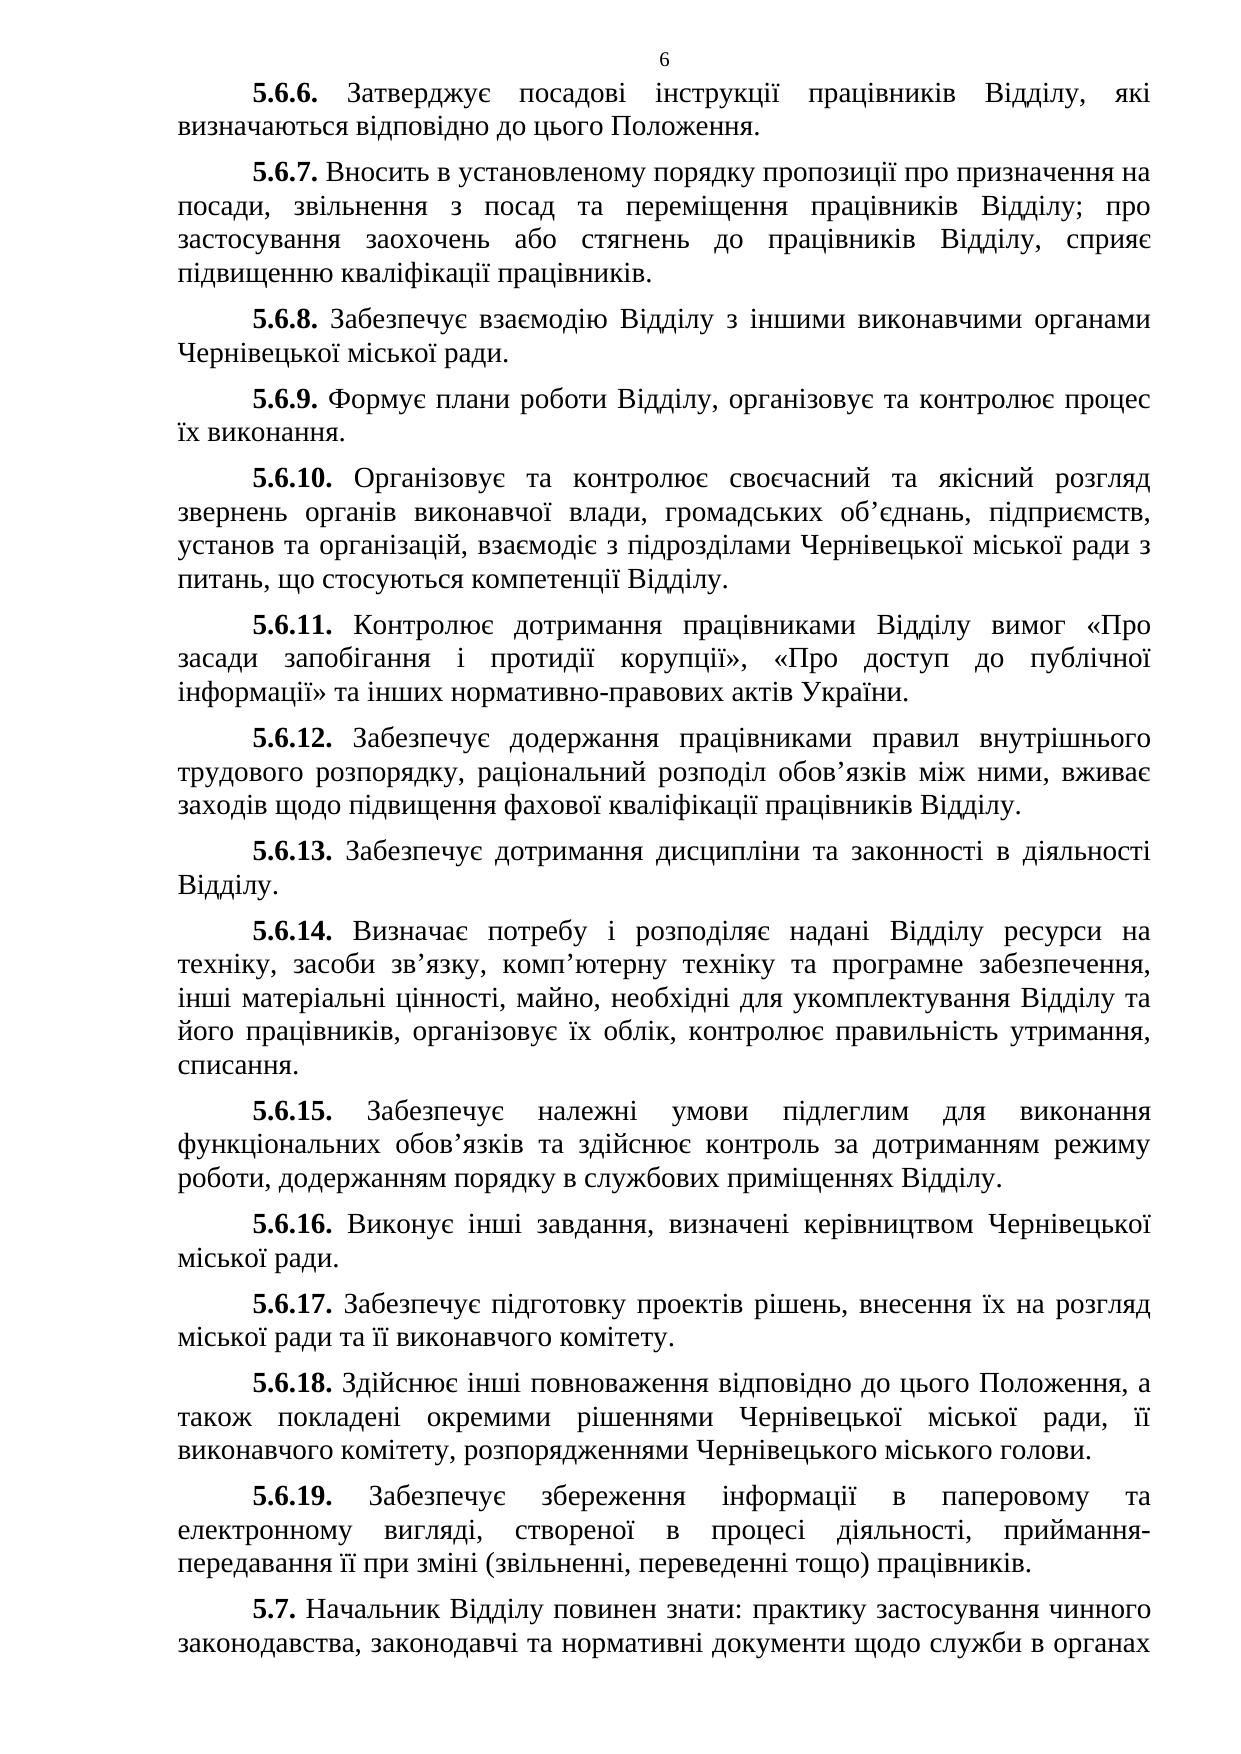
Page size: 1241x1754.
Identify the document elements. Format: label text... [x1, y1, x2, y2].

text 5.6.7. Вносить в установленому порядку пропозиції про призначення на посади, звільнення з посад та переміщення працівників Відділу; про застосування заохочень або стягнень до працівників Відділу, сприяє підвищенню кваліфікації працівників. [177, 154, 1152, 289]
text 5.6.17. Забезпечує підготовку проектів рішень, внесення їх на розгляд міської ради та її виконавчого комітету. [177, 1286, 1152, 1353]
text 5.6.18. Здійснює інші повноваження відповідно до цього Положення, а також покладені окремими рішеннями Чернівецької міської ради, її виконавчого комітету, розпорядженнями Чернівецького міського голови. [177, 1365, 1152, 1466]
text 5.6.9. Формує плани роботи Відділу, організовує та контролює процес їх виконання. [177, 381, 1152, 448]
text 5.6.15. Забезпечує належні умови підлеглим для виконання функціональних обов’язків та здійснює контроль за дотриманням режиму роботи, додержанням порядку в службових приміщеннях Відділу. [177, 1093, 1152, 1194]
text 5.6.8. Забезпечує взаємодію Відділу з іншими виконавчими органами Чернівецької міської ради. [177, 301, 1152, 368]
text 5.6.12. Забезпечує додержання працівниками правил внутрішнього трудового розпорядку, раціональний розподіл обов’язків між ними, вживає заходів щодо підвищення фахової кваліфікації працівників Відділу. [177, 720, 1152, 821]
text 5.6.6. Затверджує посадові інструкції працівників Відділу, які визначаються відповідно до цього Положення. [177, 75, 1152, 142]
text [177, 1592, 1152, 1659]
text 5.6.11. Контролює дотримання працівниками Відділу вимог «Про засади запобігання і протидії корупції», «Про доступ до публічної інформації» та інших нормативно-правових актів України. [177, 607, 1152, 708]
text 5.6.14. Визначає потребу і розподіляє надані Відділу ресурси на техніку, засоби зв’язку, комп’ютерну техніку та програмне забезпечення, інші матеріальні цінності, майно, необхідні для укомплектування Відділу та його працівників, організовує їх облік, контролює правильність утримання, списання. [177, 913, 1152, 1081]
text 5.6.10. Організовує та контролює своєчасний та якісний розгляд звернень органів виконавчої влади, громадських об’єднань, підприємств, установ та організацій, взаємодіє з підрозділами Чернівецької міської ради з питань, що стосуються компетенції Відділу. [177, 460, 1152, 594]
text 5.6.16. Виконує інші завдання, визначені керівництвом Чернівецької міської ради. [177, 1206, 1152, 1273]
text 5.6.13. Забезпечує дотримання дисципліни та законності в діяльності Відділу. [177, 833, 1152, 900]
text 5.6.19. Забезпечує збереження інформації в паперовому та електронному вигляді, створеної в процесі діяльності, приймання-передавання її при зміні (звільненні, переведенні тощо) працівників. [177, 1478, 1152, 1579]
